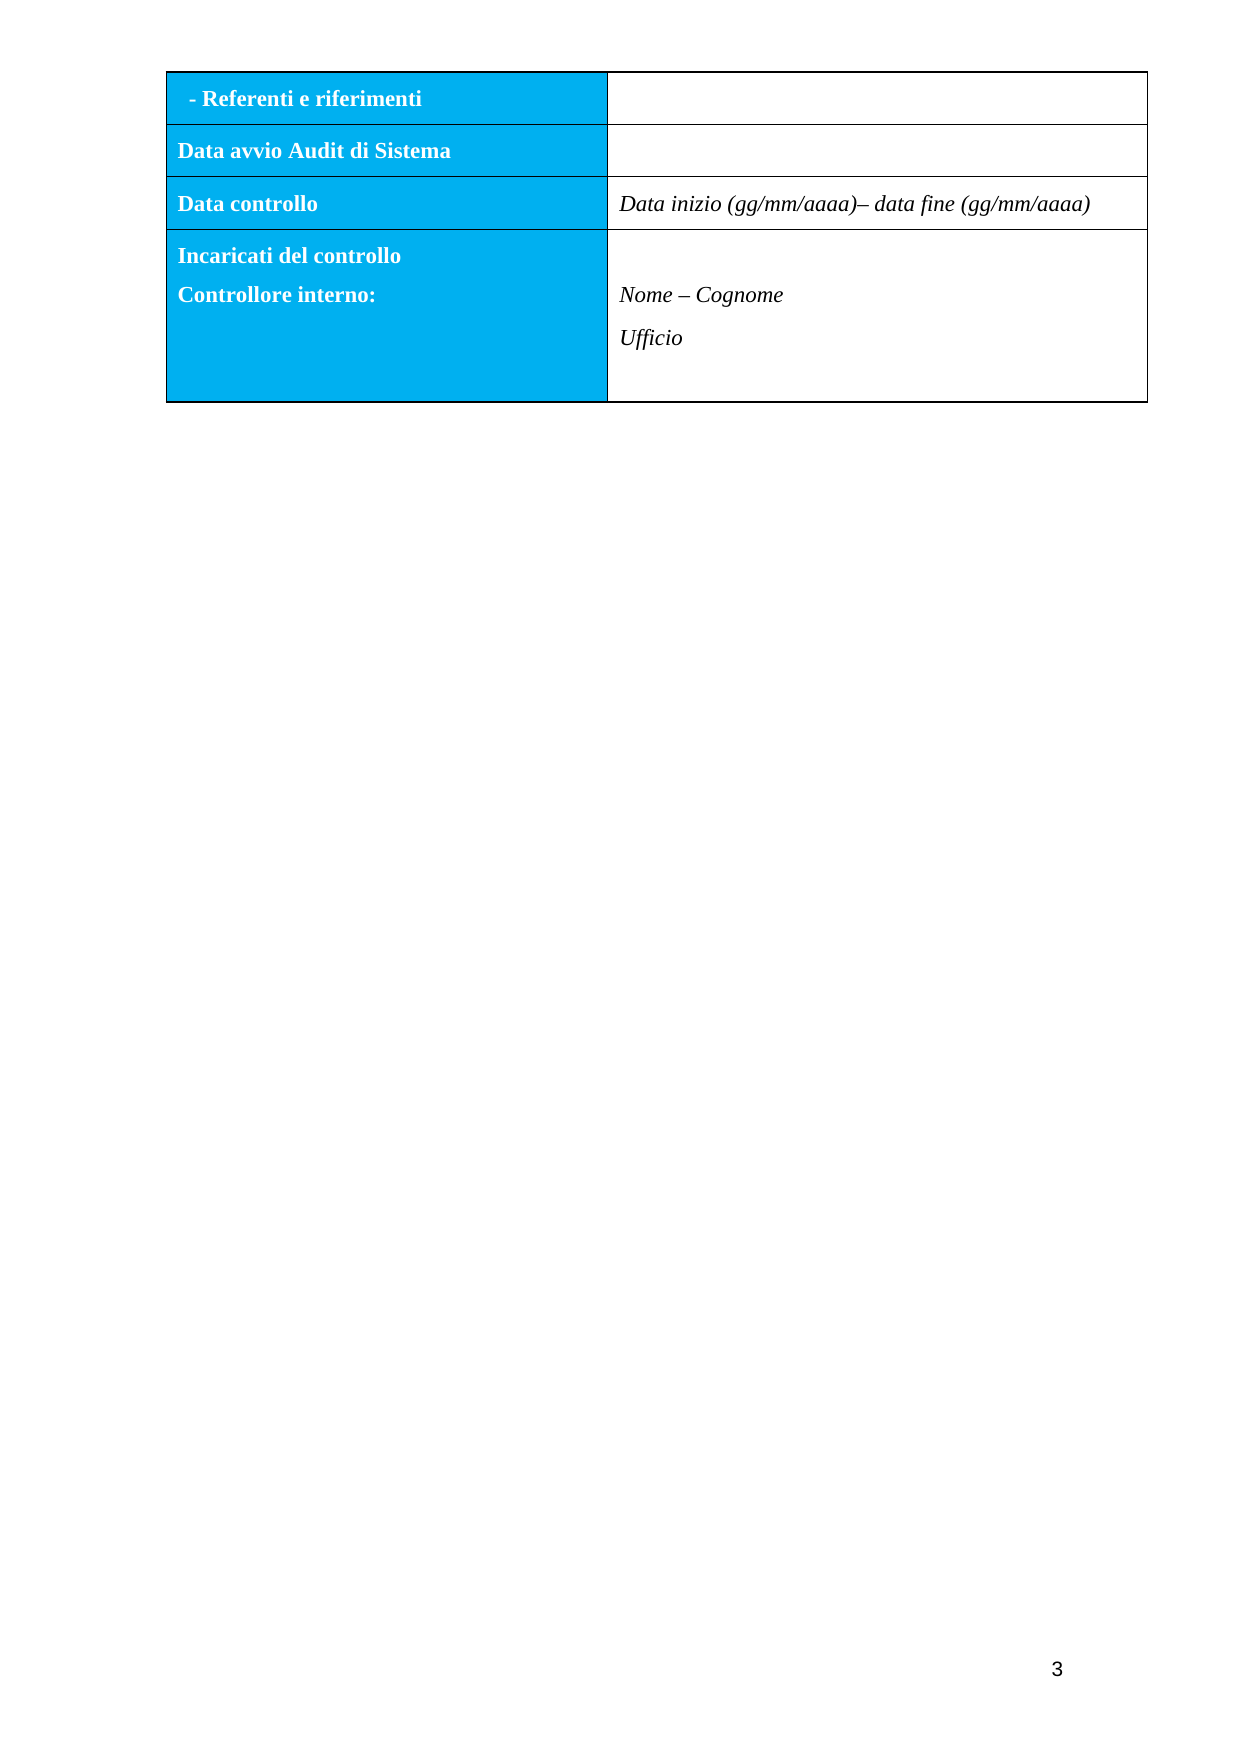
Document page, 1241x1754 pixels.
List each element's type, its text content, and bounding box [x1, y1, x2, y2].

table_cell [608, 73, 1147, 124]
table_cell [167, 230, 607, 401]
table_cell Nome – Cognome Ufficio [608, 230, 1147, 401]
table_cell Data avvio Audit di Sistema [167, 125, 607, 176]
table_cell Data inizio (gg/mm/aaaa)– data fine (gg/mm/aaaa) [608, 177, 1147, 229]
table_cell [608, 125, 1147, 176]
table_cell Data controllo [167, 177, 607, 229]
table_cell - Referenti e riferimenti [167, 73, 607, 124]
